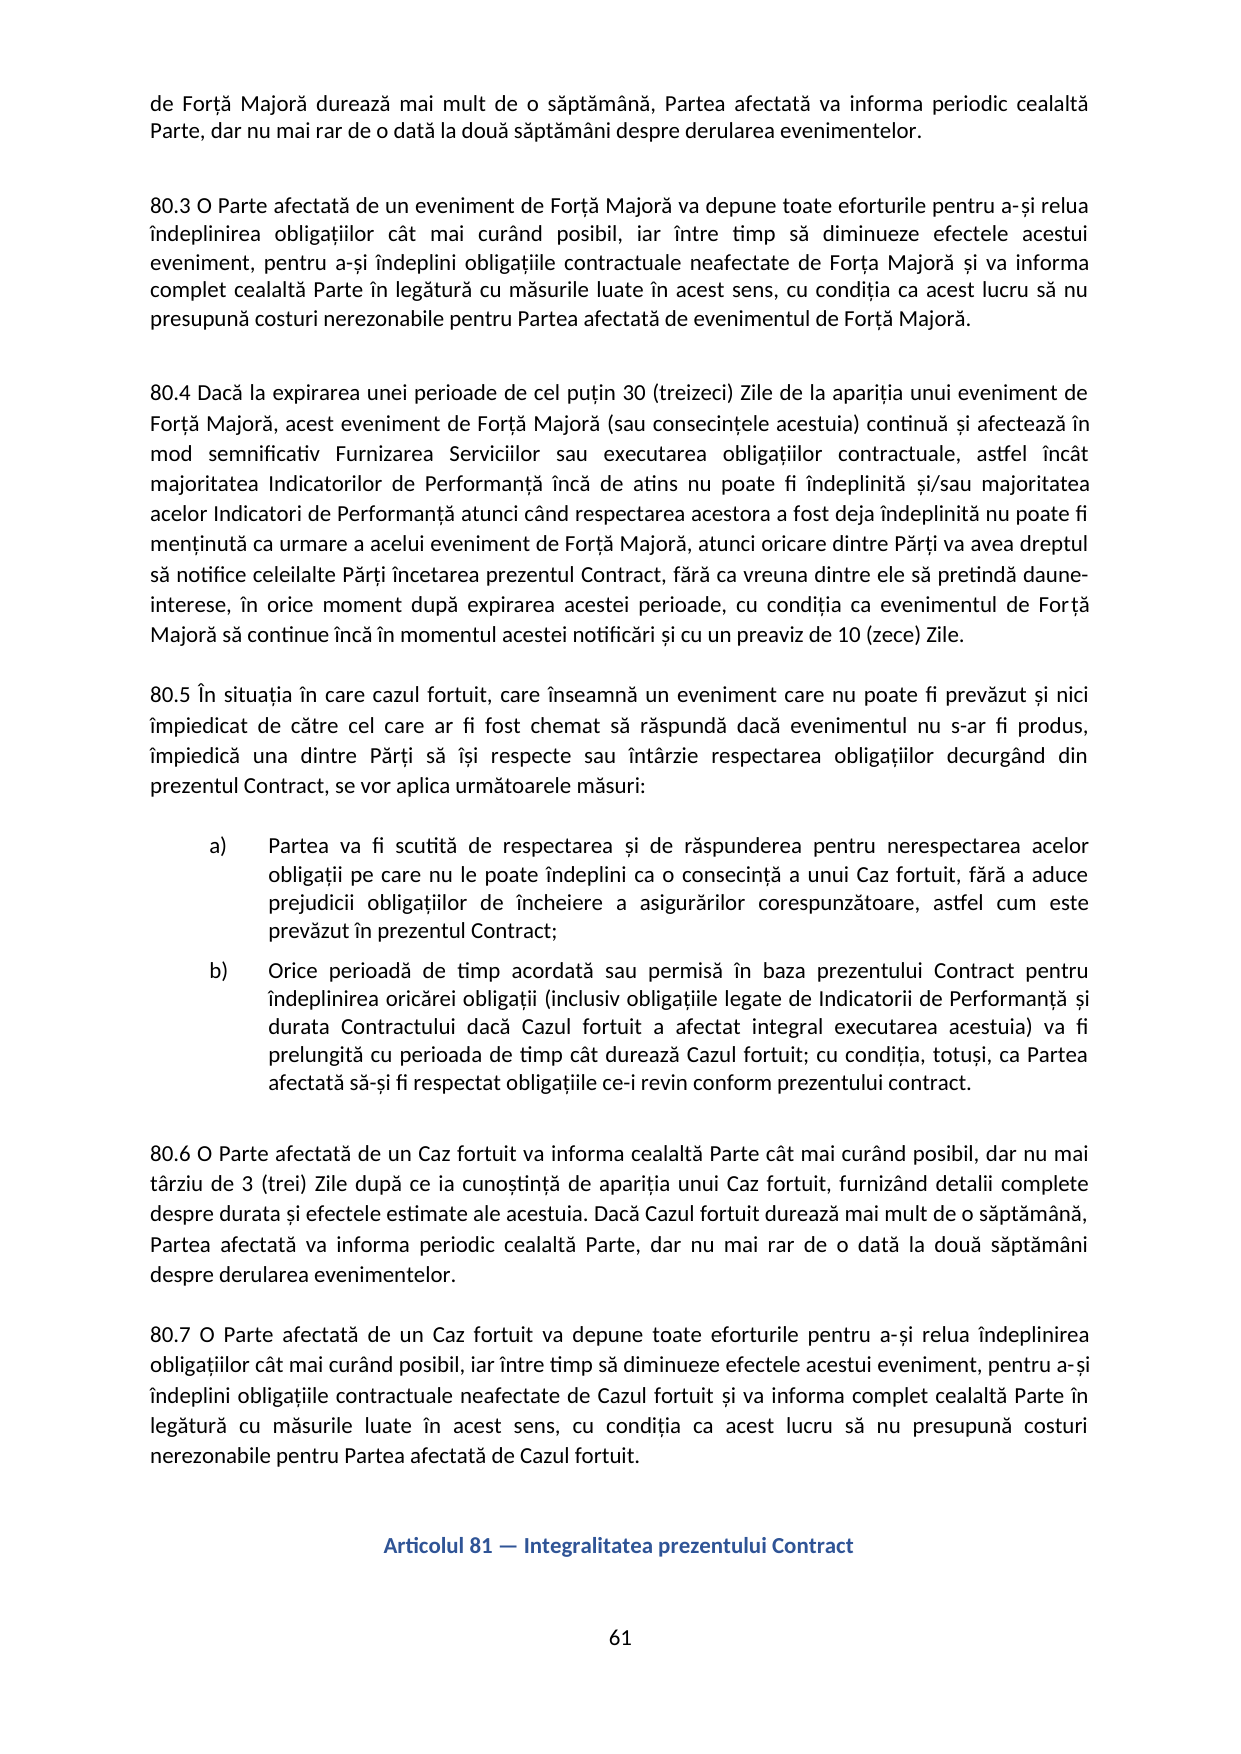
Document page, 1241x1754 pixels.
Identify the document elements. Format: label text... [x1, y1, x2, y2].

list Partea va fi scutită de respectarea şi de răspunderea pentru nerespectarea acelor obligații pe care nu le poate îndeplini ca o consecință a unui Caz fortuit, fără a aduce prejudicii obligațiilor de încheiere a asigurărilor corespunzătoare, astfel cum este prevăzut în prezentul Contract; [209, 832, 1090, 944]
list Orice perioadă de timp acordată sau permisă în baza prezentului Contract pentru îndeplinirea oricărei obligații (inclusiv obligațiile legate de Indicatorii de Performanță şi durata Contractului dacă Cazul fortuit a afectat integral executarea acestuia) va fi prelungită cu perioada de timp cât durează Cazul fortuit; cu condiția, totuși, ca Partea afectată să-şi fi respectat obligațiile ce-i revin conform prezentului contract. [209, 956, 1090, 1096]
list 80.4 Dacă la expirarea unei perioade de cel puțin 30 (treizeci) Zile de la apariția unui eveniment de Forță Majoră, acest eveniment de Forță Majoră (sau consecințele acestuia) continuă şi afectează în mod semnificativ Furnizarea Serviciilor sau executarea obligațiilor contractuale, astfel încât majoritatea Indicatorilor de Performanță încă de atins nu poate fi îndeplinită şi/sau majoritatea acelor Indicatori de Performanță atunci când respectarea acestora a fost deja îndeplinită nu poate fi menținută ca urmare a acelui eveniment de Forță Majoră, atunci oricare dintre Părți va avea dreptul să notifice celeilalte Părți încetarea prezentul Contract, fără ca vreuna dintre ele să pretindă daune-interese, în orice moment după expirarea acestei perioade, cu condiția ca evenimentul de Forţă Majoră să continue încă în momentul acestei notificări şi cu un preaviz de 10 (zece) Zile. [150, 378, 1090, 648]
list 80.7 O Parte afectată de un Caz fortuit va depune toate eforturile pentru a-şi relua îndeplinirea obligațiilor cât mai curând posibil, iar între timp să diminueze efectele acestui eveniment, pentru a-şi îndeplini obligațiile contractuale neafectate de Cazul fortuit şi va informa complet cealaltă Parte în legătură cu măsurile luate în acest sens, cu condiția ca acest lucru să nu presupună costuri nerezonabile pentru Partea afectată de Cazul fortuit. [150, 1320, 1090, 1469]
list 80.6 O Parte afectată de un Caz fortuit va informa cealaltă Parte cât mai curând posibil, dar nu mai târziu de 3 (trei) Zile după ce ia cunoștință de apariția unui Caz fortuit, furnizând detalii complete despre durata şi efectele estimate ale acestuia. Dacă Cazul fortuit durează mai mult de o săptămână, Partea afectată va informa periodic cealaltă Parte, dar nu mai rar de o dată la două săptămâni despre derularea evenimentelor. [150, 1139, 1090, 1288]
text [150, 89, 1090, 145]
list 80.5 În situația în care cazul fortuit, care înseamnă un eveniment care nu poate fi prevăzut și nici împiedicat de către cel care ar fi fost chemat să răspundă dacă evenimentul nu s-ar fi produs, împiedică una dintre Părți să își respecte sau întârzie respectarea obligațiilor decurgând din prezentul Contract, se vor aplica următoarele măsuri: [150, 681, 1090, 799]
subtitle Articolul 81 — Integralitatea prezentului Contract [150, 1531, 1087, 1559]
text 80.3 O Parte afectată de un eveniment de Forță Majoră va depune toate eforturile pentru a-şi relua îndeplinirea obligațiilor cât mai curând posibil, iar între timp să diminueze efectele acestui eveniment, pentru a-şi îndeplini obligațiile contractuale neafectate de Forța Majoră şi va informa complet cealaltă Parte în legătură cu măsurile luate în acest sens, cu condiția ca acest lucru să nu presupună costuri nerezonabile pentru Partea afectată de evenimentul de Forță Majoră. [150, 192, 1090, 332]
